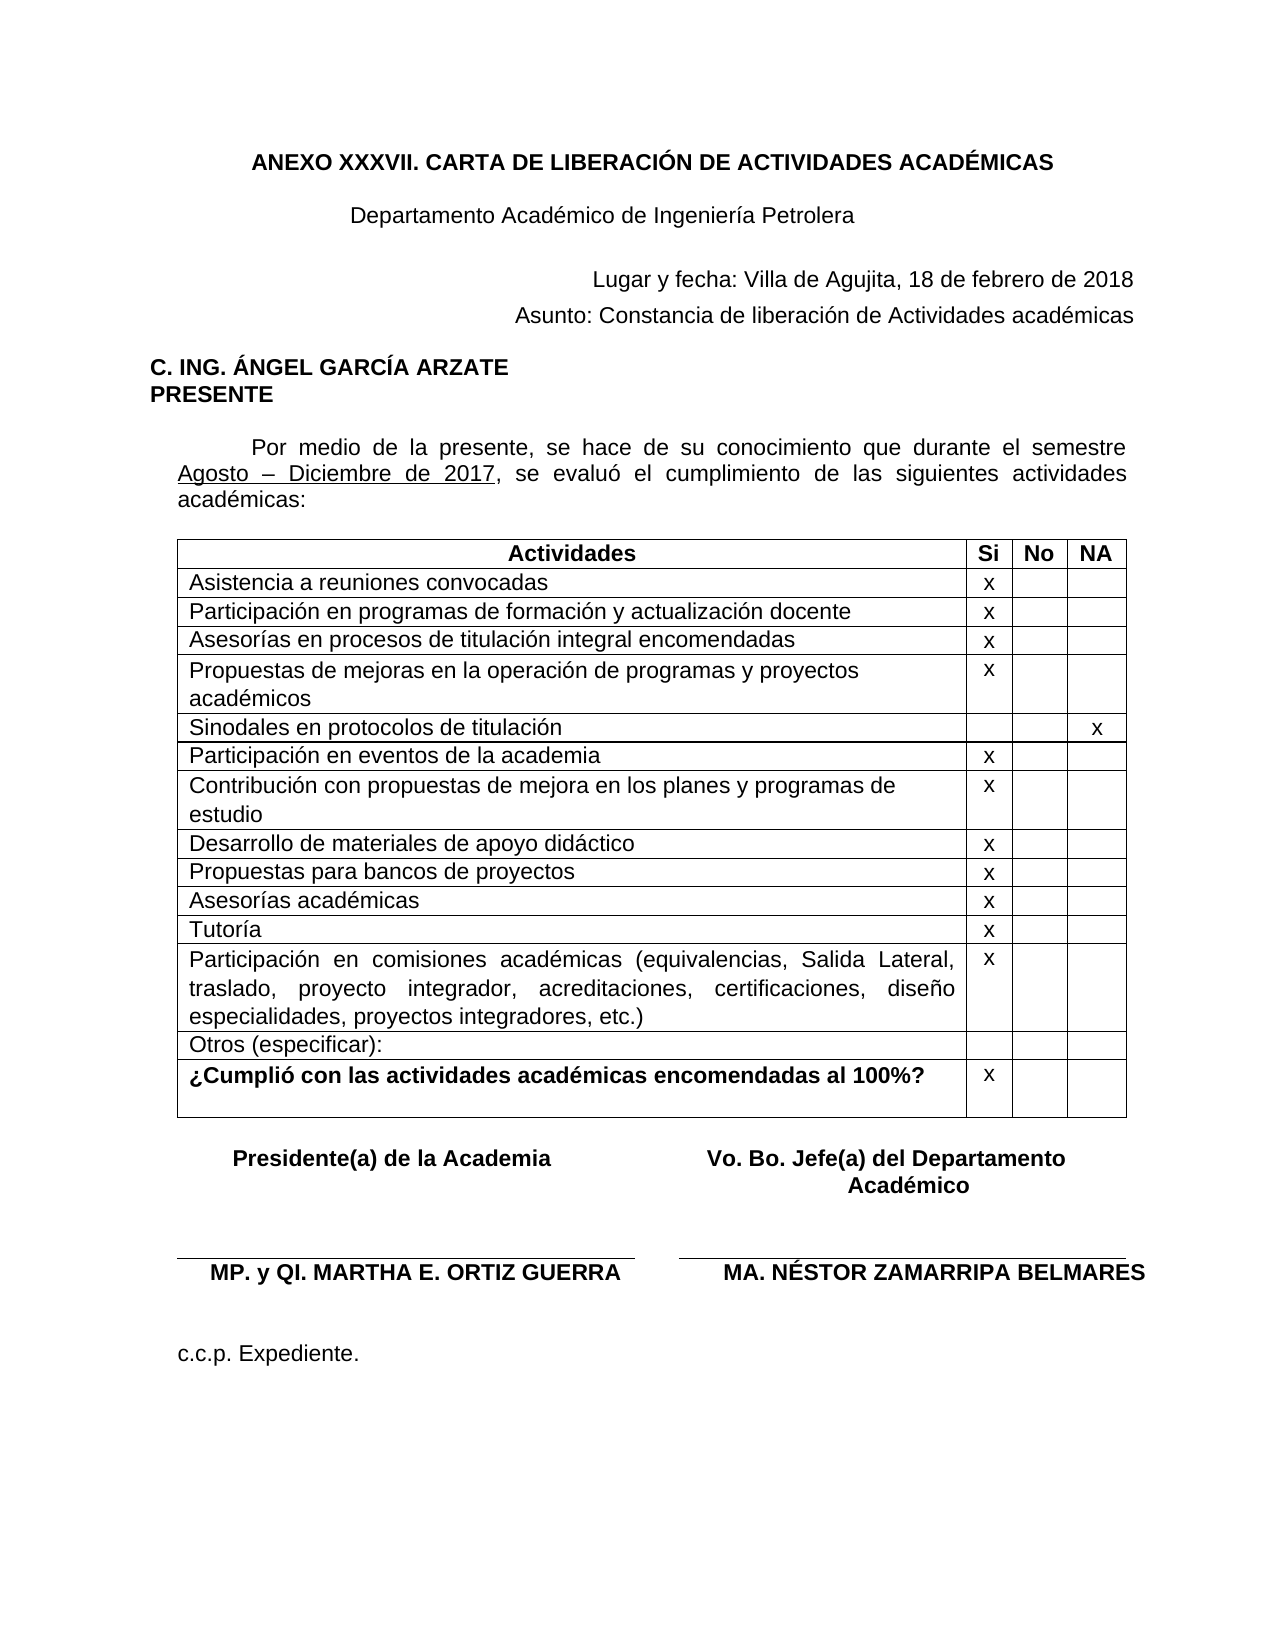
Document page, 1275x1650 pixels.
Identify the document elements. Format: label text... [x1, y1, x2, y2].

text c.c.p. Expediente. [177, 1339, 1162, 1366]
table_cell x [967, 887, 1012, 915]
table_cell Sinodales en protocolos de titulación [178, 714, 966, 741]
table_cell x [1068, 714, 1126, 741]
subtitle Presidente(a) de la Academia Vo. Bo. Jefe(a) del Departamento [232, 1145, 1162, 1172]
table_cell [1013, 944, 1067, 1031]
text Académico [0, 1172, 969, 1198]
text Departamento Académico de Ingeniería Petrolera [350, 202, 1162, 228]
table_cell Propuestas de mejoras en la operación de programas y proyectos académicos [178, 655, 966, 713]
table_cell [1068, 1032, 1126, 1059]
table_cell [1013, 916, 1067, 943]
table_cell x [967, 627, 1012, 654]
table_cell [1013, 743, 1067, 770]
table_cell x [967, 569, 1012, 597]
table_cell Otros (especificar): [178, 1032, 966, 1059]
table_header Actividades [178, 540, 966, 568]
table_cell Asistencia a reuniones convocadas [178, 569, 966, 597]
table_cell [1013, 627, 1067, 654]
text Lugar y fecha: Villa de Agujita, 18 de febrero de 2018 [448, 266, 1134, 292]
table_cell x [967, 944, 1012, 1031]
table_cell [1068, 830, 1126, 857]
table_cell x [967, 830, 1012, 857]
table_cell [1068, 771, 1126, 828]
table_cell x [967, 771, 1012, 828]
table_cell [1068, 916, 1126, 943]
table_cell Participación en programas de formación y actualización docente [178, 598, 966, 626]
table_cell [1013, 1032, 1067, 1059]
table_cell [1013, 887, 1067, 915]
table_cell [1068, 887, 1126, 915]
table_cell [1013, 830, 1067, 857]
table_cell [1013, 598, 1067, 626]
table_cell Participación en eventos de la academia [178, 743, 966, 770]
text C. ING. ÁNGEL GARCÍA ARZATE [150, 354, 1162, 381]
table_cell [1068, 1060, 1126, 1117]
text Por medio de la presente, se hace de su conocimiento que durante el semestre Agosto – Diciembre de 2017, se evaluó el cumplimiento de las siguientes actividades académicas: [177, 433, 1127, 512]
table_cell [967, 1032, 1012, 1059]
table_cell Contribución con propuestas de mejora en los planes y programas de estudio [178, 771, 966, 828]
table_cell [1068, 655, 1126, 713]
table_cell ¿Cumplió con las actividades académicas encomendadas al 100%? [178, 1060, 966, 1117]
table_cell Propuestas para bancos de proyectos [178, 859, 966, 886]
table_cell Asesorías académicas [178, 887, 966, 915]
table_cell [967, 714, 1012, 741]
table_cell Desarrollo de materiales de apoyo didáctico [178, 830, 966, 857]
table_cell [1013, 569, 1067, 597]
table_header Si [967, 540, 1012, 568]
table_cell [1068, 859, 1126, 886]
text MP. y QI. MARTHA E. ORTIZ GUERRA MA. NÉSTOR ZAMARRIPA BELMARES [0, 1252, 1162, 1286]
text PRESENTE [150, 381, 1162, 407]
table_cell [1013, 714, 1067, 741]
table_cell [1068, 743, 1126, 770]
table_cell x [967, 1060, 1012, 1117]
text Asunto: Constancia de liberación de Actividades académicas [448, 302, 1134, 328]
table_cell x [967, 916, 1012, 943]
table_cell Tutoría [178, 916, 966, 943]
table_cell Asesorías en procesos de titulación integral encomendadas [178, 627, 966, 654]
table_header NA [1068, 540, 1126, 568]
table_cell [1013, 1060, 1067, 1117]
table_cell [1068, 569, 1126, 597]
table_cell x [967, 859, 1012, 886]
table_cell [1068, 598, 1126, 626]
table_cell [1013, 771, 1067, 828]
table_cell x [967, 598, 1012, 626]
table_cell x [967, 743, 1012, 770]
table_cell [1013, 655, 1067, 713]
table_cell x [967, 655, 1012, 713]
table_header No [1013, 540, 1067, 568]
table_cell [1068, 627, 1126, 654]
text ANEXO XXXVII. CARTA DE LIBERACIÓN DE ACTIVIDADES ACADÉMICAS [251, 149, 1162, 175]
table_cell [1013, 859, 1067, 886]
table_cell [1068, 944, 1126, 1031]
table_cell Participación en comisiones académicas (equivalencias, Salida Lateral, traslado, proyecto integrador, acreditaciones, certificaciones, diseño especialidades, proyectos integradores, etc.) [178, 944, 966, 1031]
